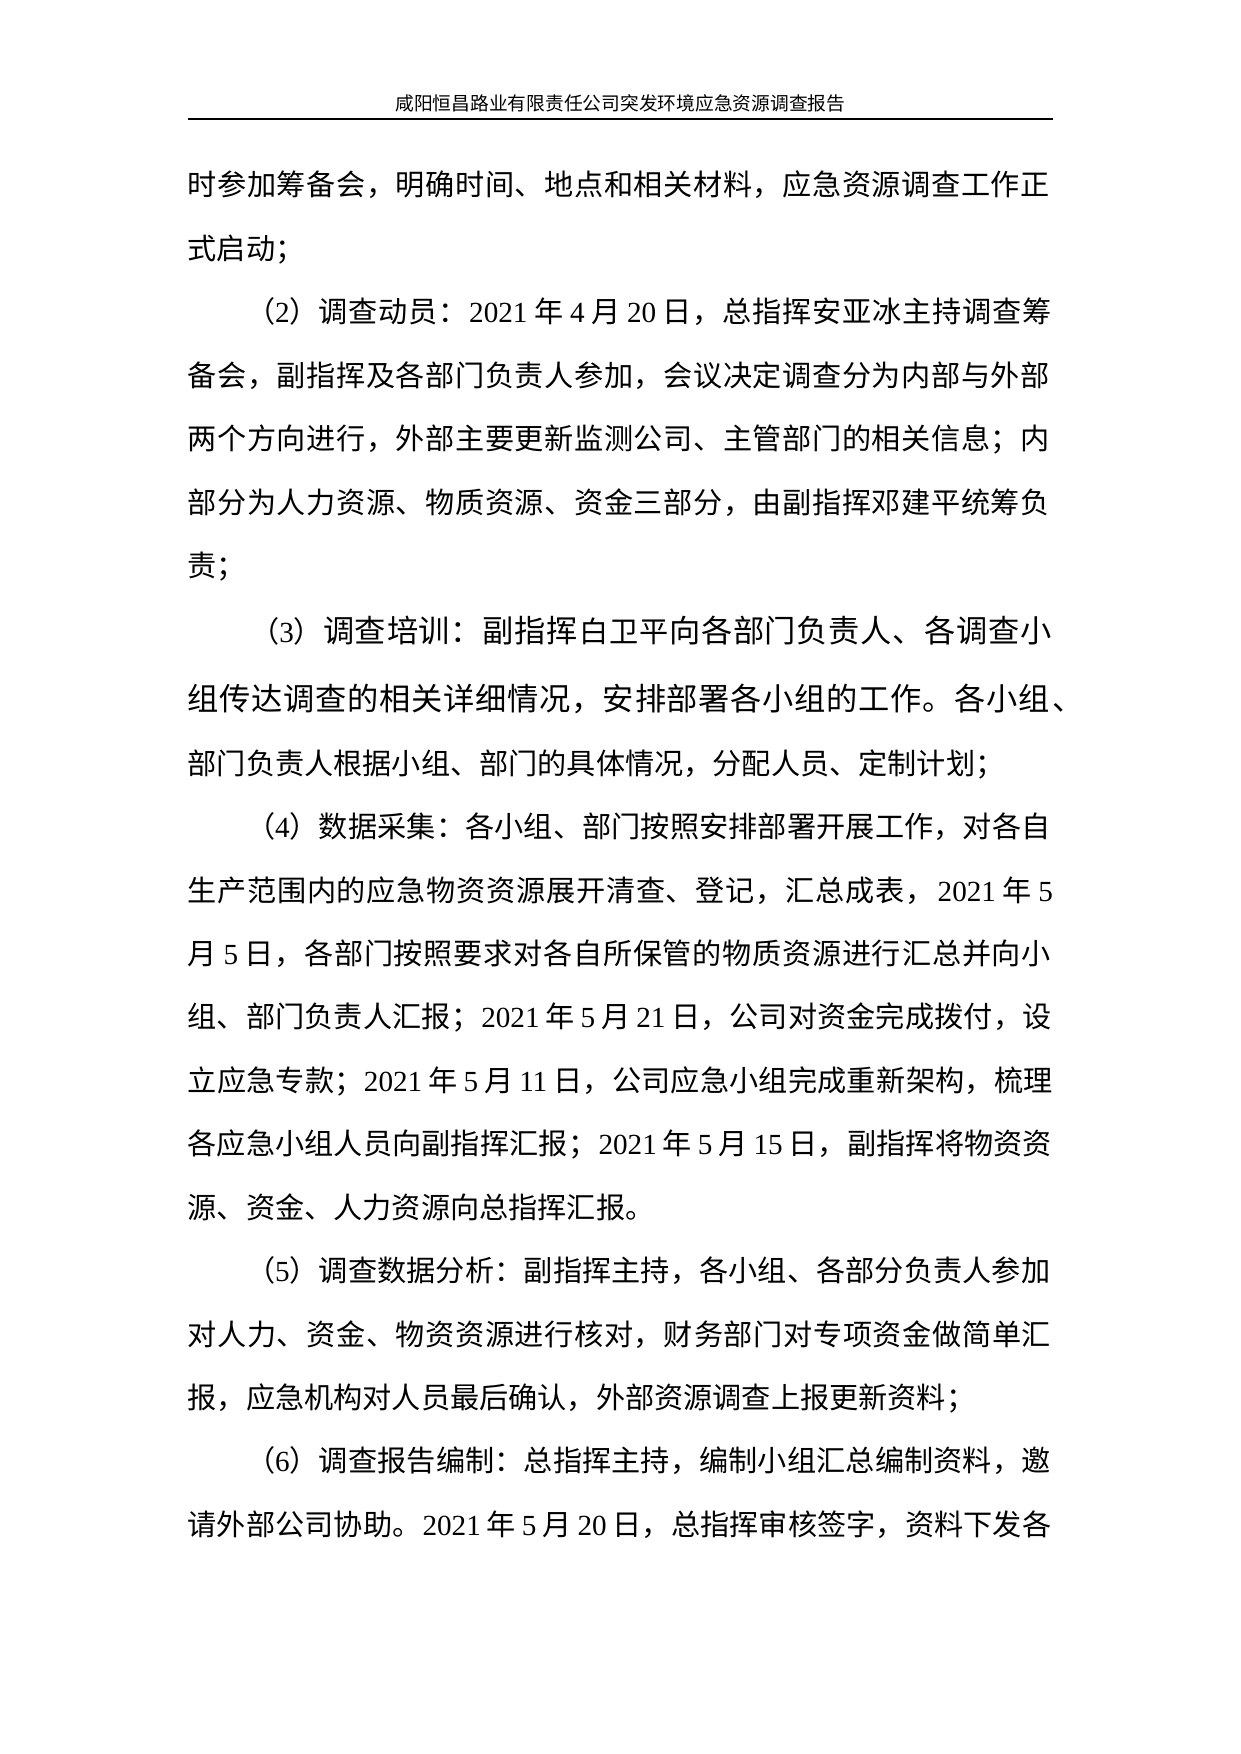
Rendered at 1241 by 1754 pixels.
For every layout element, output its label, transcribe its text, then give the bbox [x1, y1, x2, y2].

list 数据采集：各小组、部门按照安排部署开展工作，对各自生产范围内的应急物资资源展开清查、登记，汇总成表，2021年5月5日，各部门按照要求对各自所保管的物质资源进行汇总并向小组、部门负责人汇报；2021年5月21日，公司对资金完成拨付，设立应急专款；2021年5月11日，公司应急小组完成重新架构，梳理各应急小组人员向副指挥汇报；2021年5月15日，副指挥将物资资源、资金、人力资源向总指挥汇报。 [187, 804, 1053, 1227]
list 调查动员：2021年4月20日，总指挥安亚冰主持调查筹备会，副指挥及各部门负责人参加，会议决定调查分为内部与外部两个方向进行，外部主要更新监测公司、主管部门的相关信息；内部分为人力资源、物质资源、资金三部分，由副指挥邓建平统筹负责； [187, 289, 1053, 585]
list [187, 1438, 1053, 1544]
list 调查培训：副指挥白卫平向各部门负责人、各调查小组传达调查的相关详细情况，安排部署各小组的工作。各小组、部门负责人根据小组、部门的具体情况，分配人员、定制计划； [187, 606, 1053, 782]
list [187, 162, 1053, 268]
list 调查数据分析：副指挥主持，各小组、各部分负责人参加，对人力、资金、物资资源进行核对，财务部门对专项资金做简单汇报，应急机构对人员最后确认，外部资源调查上报更新资料； [187, 1248, 1053, 1417]
